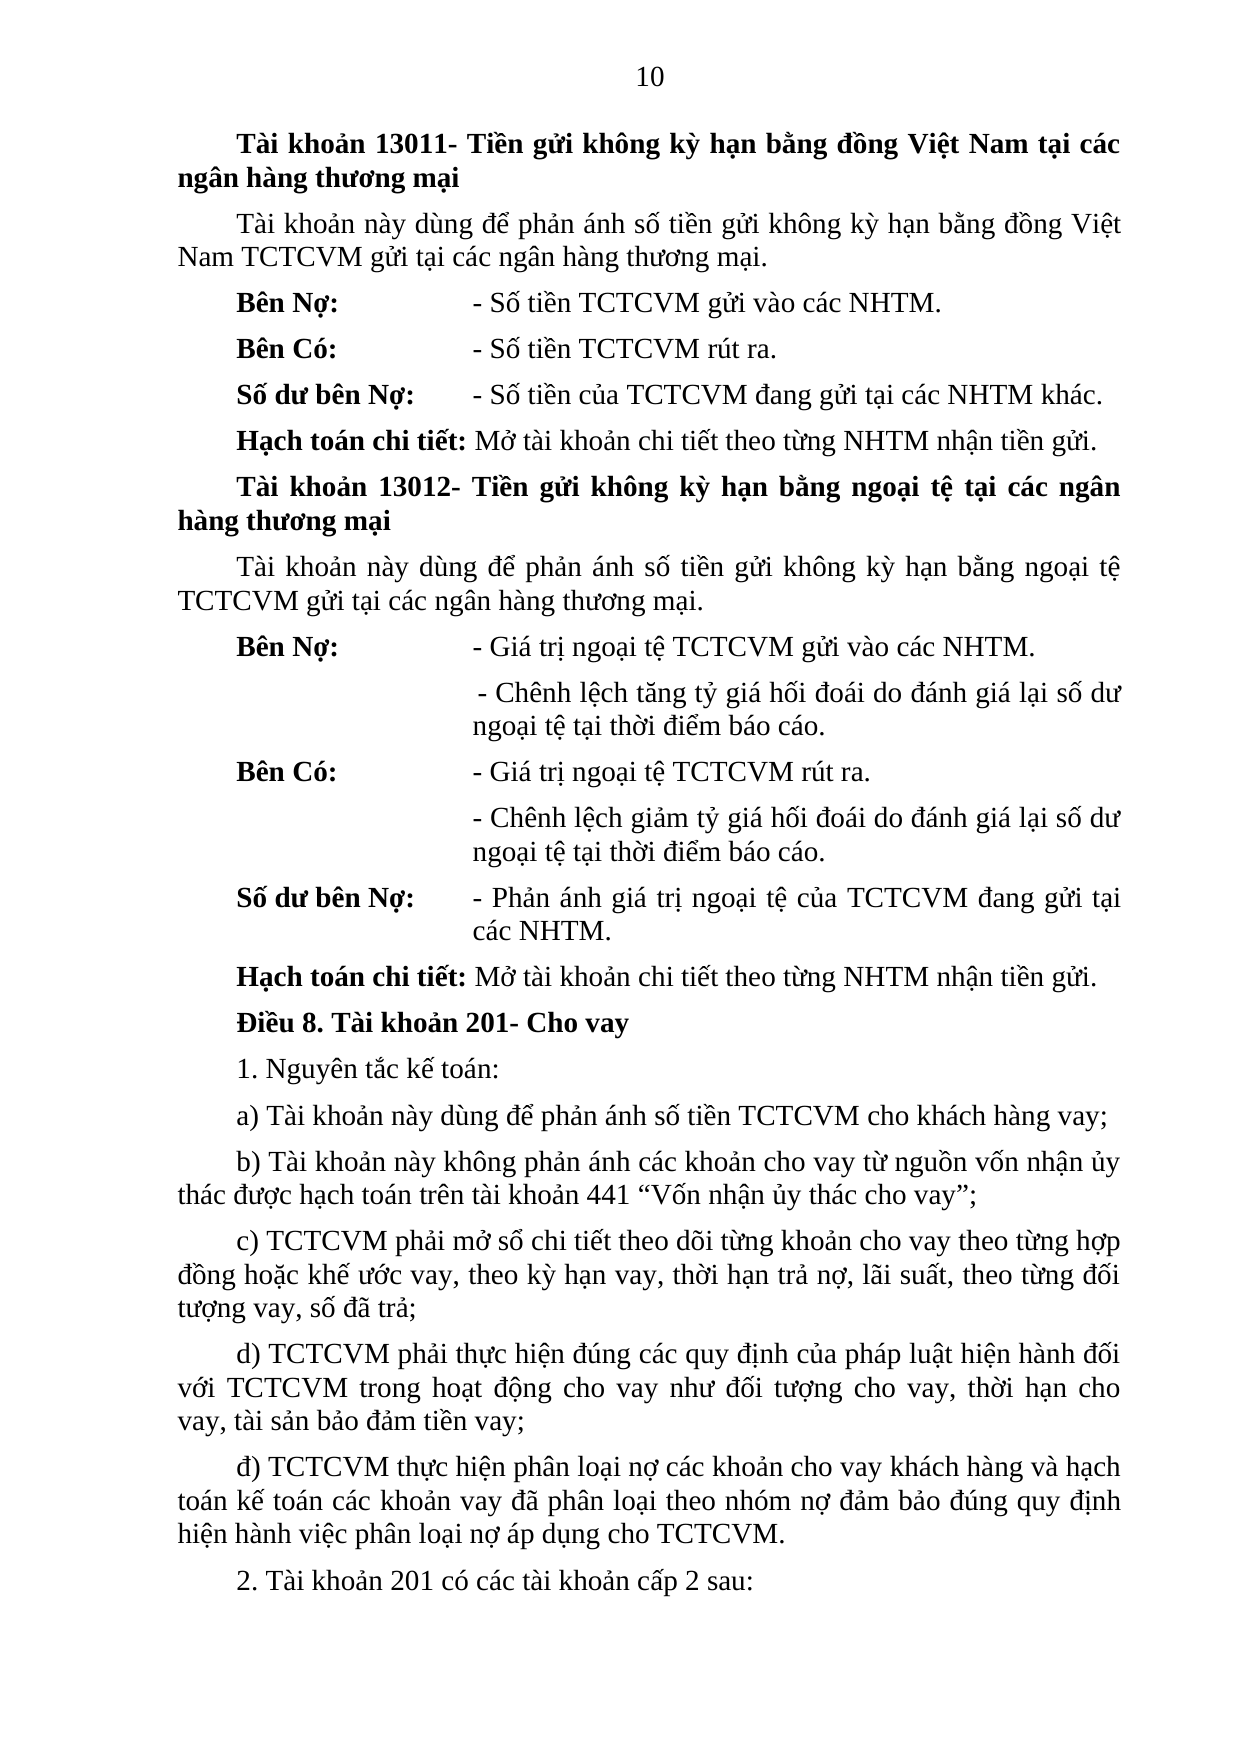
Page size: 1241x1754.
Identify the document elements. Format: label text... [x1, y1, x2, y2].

text c) TCTCVM phải mở sổ chi tiết theo dõi từng khoản cho vay theo từng hợp đồng hoặc khế ước vay, theo kỳ hạn vay, thời hạn trả nợ, lãi suất, theo từng đối tượng vay, số đã trả; [177, 1223, 1122, 1324]
text Tài khoản 13011- Tiền gửi không kỳ hạn bằng đồng Việt Nam tại các ngân hàng thương mại [177, 126, 1122, 193]
text Tài khoản này dùng để phản ánh số tiền gửi không kỳ hạn bằng ngoại tệ TCTCVM gửi tại các ngân hàng thương mại. [177, 549, 1122, 616]
text 1. Nguyên tắc kế toán: [177, 1052, 1122, 1085]
text - Chênh lệch tăng tỷ giá hối đoái do đánh giá lại số dư ngoại tệ tại thời điểm báo cáo. [177, 675, 1122, 742]
text d) TCTCVM phải thực hiện đúng các quy định của pháp luật hiện hành đối với TCTCVM trong hoạt động cho vay như đối tượng cho vay, thời hạn cho vay, tài sản bảo đảm tiền vay; [177, 1336, 1122, 1437]
text Số dư bên Nợ: - Phản ánh giá trị ngoại tệ của TCTCVM đang gửi tại các NHTM. [177, 880, 1122, 947]
text Điều 8. Tài khoản 201- Cho vay [177, 1006, 1122, 1039]
text Tài khoản này dùng để phản ánh số tiền gửi không kỳ hạn bằng đồng Việt Nam TCTCVM gửi tại các ngân hàng thương mại. [177, 206, 1122, 273]
text Tài khoản 13012- Tiền gửi không kỳ hạn bằng ngoại tệ tại các ngân hàng thương mại [177, 469, 1122, 537]
text Bên Nợ: - Số tiền TCTCVM gửi vào các NHTM. [236, 285, 1122, 319]
text - Chênh lệch giảm tỷ giá hối đoái do đánh giá lại số dư ngoại tệ tại thời điểm báo cáo. [177, 800, 1122, 867]
text Hạch toán chi tiết: Mở tài khoản chi tiết theo từng NHTM nhận tiền gửi. [177, 959, 1122, 993]
text Hạch toán chi tiết: Mở tài khoản chi tiết theo từng NHTM nhận tiền gửi. [177, 423, 1122, 457]
text đ) TCTCVM thực hiện phân loại nợ các khoản cho vay khách hàng và hạch toán kế toán các khoản vay đã phân loại theo nhóm nợ đảm bảo đúng quy định hiện hành việc phân loại nợ áp dụng cho TCTCVM. [177, 1449, 1122, 1550]
text a) Tài khoản này dùng để phản ánh số tiền TCTCVM cho khách hàng vay; [177, 1098, 1122, 1131]
text Bên Có: - Số tiền TCTCVM rút ra. [236, 331, 1122, 365]
text b) Tài khoản này không phản ánh các khoản cho vay từ nguồn vốn nhận ủy thác được hạch toán trên tài khoản 441 “Vốn nhận ủy thác cho vay”; [177, 1144, 1122, 1211]
text Bên Nợ: - Giá trị ngoại tệ TCTCVM gửi vào các NHTM. [177, 629, 1122, 662]
text 2. Tài khoản 201 có các tài khoản cấp 2 sau: [177, 1563, 1122, 1596]
text Số dư bên Nợ: - Số tiền của TCTCVM đang gửi tại các NHTM khác. [177, 377, 1122, 411]
text Bên Có: - Giá trị ngoại tệ TCTCVM rút ra. [177, 754, 1122, 788]
